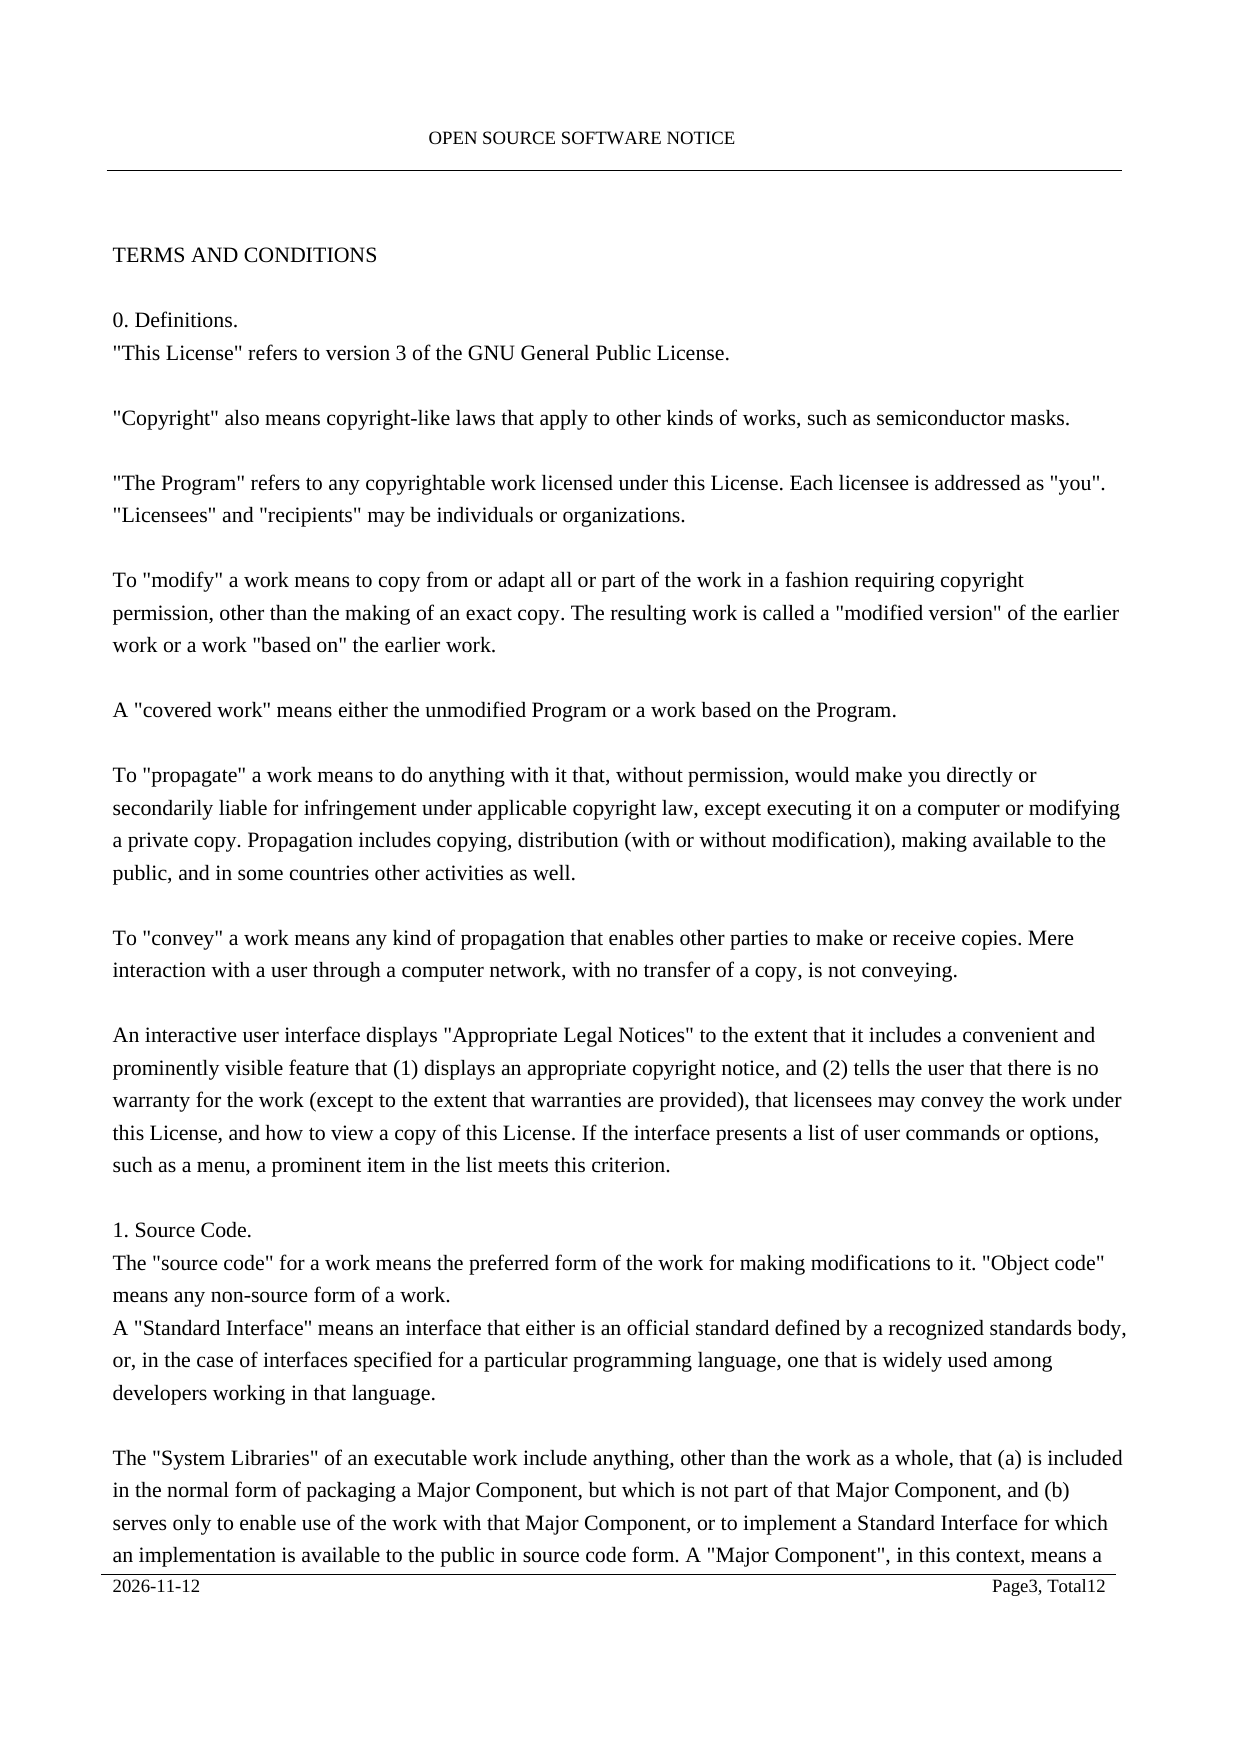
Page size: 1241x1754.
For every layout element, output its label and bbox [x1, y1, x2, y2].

text [112, 206, 1128, 1571]
